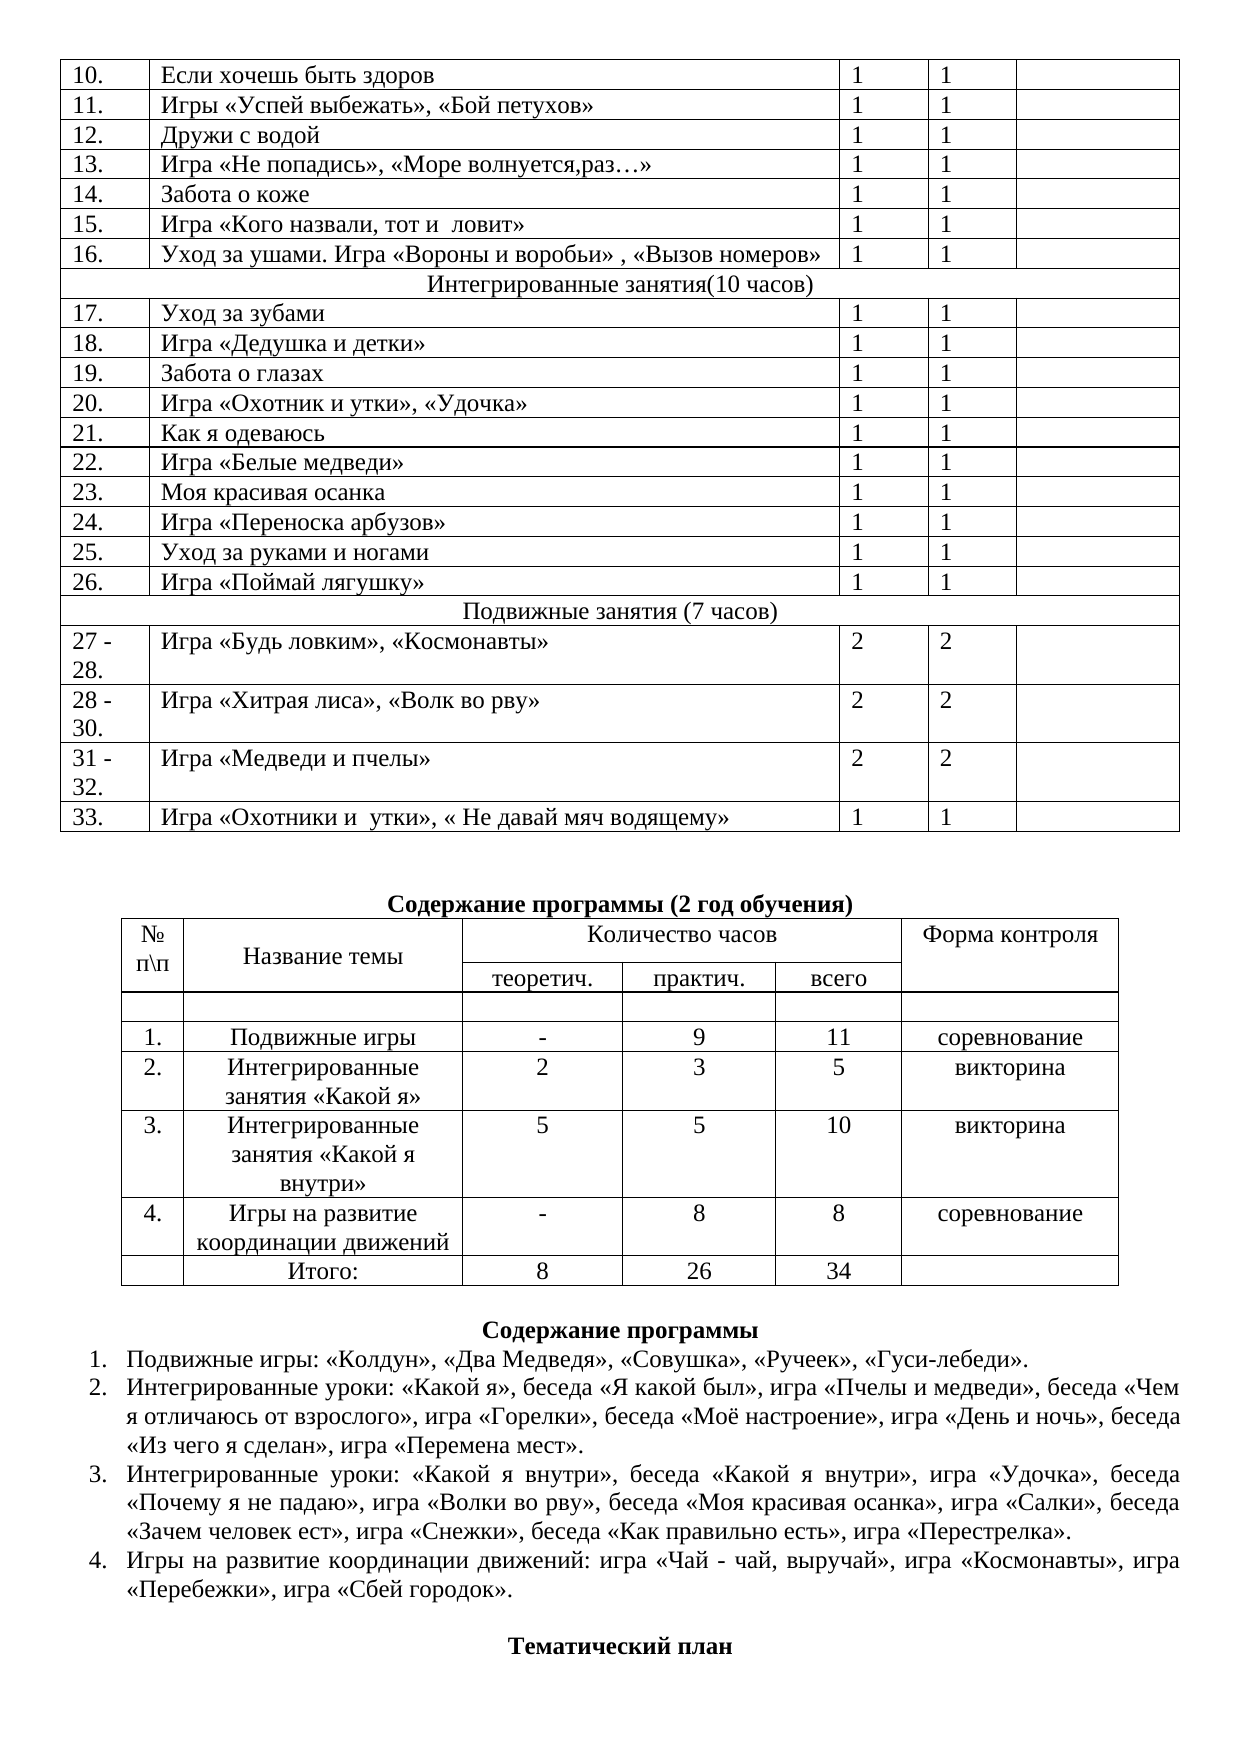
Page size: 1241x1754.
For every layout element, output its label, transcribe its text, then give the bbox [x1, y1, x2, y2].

list Игры на развитие координации движений: игра «Чай - чай, выручай», игра «Космонавты», игра «Перебежки», игра «Сбей городок». [89, 1545, 1181, 1602]
table_cell 33. [61, 802, 149, 831]
table_cell 1 [840, 802, 928, 831]
table_cell 2 [929, 743, 1016, 801]
table_cell 1 [929, 299, 1016, 327]
table_cell [184, 993, 462, 1021]
table_cell 10 [776, 1111, 901, 1197]
table_cell Интегрированные занятия «Какой я внутри» [184, 1111, 462, 1197]
table_cell 9 [623, 1022, 775, 1051]
table_cell 17. [61, 299, 149, 327]
table_cell Игра «Охотники и утки», « Не давай мяч водящему» [150, 802, 839, 831]
table_cell 13. [61, 150, 149, 178]
table_cell 2. [122, 1052, 183, 1109]
text Содержание программы [59, 1315, 1181, 1344]
table_cell 15. [61, 209, 149, 238]
text Тематический план [59, 1631, 1181, 1660]
list Подвижные игры: «Колдун», «Два Медведя», «Совушка», «Ручеек», «Гуси-лебеди». [89, 1344, 1181, 1372]
table_cell соревнование [902, 1198, 1118, 1255]
table_cell [1017, 802, 1179, 831]
table_cell - [463, 1198, 622, 1255]
table_cell 1 [840, 477, 928, 506]
table_cell 14. [61, 179, 149, 208]
table_cell 1 [929, 448, 1016, 476]
table_cell Игра «Поймай лягушку» [150, 567, 839, 595]
list Интегрированные уроки: «Какой я», беседа «Я какой был», игра «Пчелы и медведи», беседа «Чем я отличаюсь от взрослого», игра «Горелки», беседа «Моё настроение», игра «День и ночь», беседа «Из чего я сделан», игра «Перемена мест». [89, 1372, 1181, 1459]
table_cell 1 [840, 179, 928, 208]
table_cell 28 - 30. [61, 685, 149, 742]
table_cell [122, 1256, 183, 1285]
table_cell 1 [929, 150, 1016, 178]
table_cell 1 [840, 90, 928, 119]
table_cell Игра «Хитрая лиса», «Волк во рву» [150, 685, 839, 742]
table_cell 1 [929, 507, 1016, 536]
table_cell 1 [929, 179, 1016, 208]
table_cell [1017, 150, 1179, 178]
table_cell 1 [929, 239, 1016, 268]
table_cell Игра «Белые медведи» [150, 448, 839, 476]
table_cell [1017, 418, 1179, 446]
table_cell 1 [840, 150, 928, 178]
table_cell Игра «Будь ловким», «Космонавты» [150, 626, 839, 684]
table_cell соревнование [902, 1022, 1118, 1051]
table_cell Уход за руками и ногами [150, 537, 839, 566]
table_cell 1 [929, 477, 1016, 506]
table_cell [1017, 626, 1179, 684]
table_cell 1 [840, 448, 928, 476]
table_cell 26 [623, 1256, 775, 1285]
table_cell 5 [776, 1052, 901, 1109]
table_header Название темы [184, 919, 462, 991]
table_cell [1017, 179, 1179, 208]
table_cell 3. [122, 1111, 183, 1197]
table_cell 26. [61, 567, 149, 595]
table_cell [1017, 388, 1179, 417]
table_cell 1 [929, 209, 1016, 238]
table_cell [776, 993, 901, 1021]
table_cell [1017, 60, 1179, 89]
table_cell 27 - 28. [61, 626, 149, 684]
table_cell 10. [61, 60, 149, 89]
table_cell 18. [61, 328, 149, 357]
table_cell 5 [463, 1111, 622, 1197]
table_cell [1017, 328, 1179, 357]
table_cell Игры на развитие координации движений [184, 1198, 462, 1255]
table_cell 2 [929, 626, 1016, 684]
table_cell 8 [776, 1198, 901, 1255]
table_cell Забота о глазах [150, 358, 839, 387]
table_cell [1017, 685, 1179, 742]
table_cell 1 [840, 60, 928, 89]
table_cell 1 [929, 802, 1016, 831]
table_cell 1 [929, 120, 1016, 148]
table_cell викторина [902, 1111, 1118, 1197]
table_cell 1. [122, 1022, 183, 1051]
table_cell Подвижные занятия (7 часов) [61, 596, 1179, 625]
table_cell Если хочешь быть здоров [150, 60, 839, 89]
table_cell Игра «Охотник и утки», «Удочка» [150, 388, 839, 417]
table_cell 2 [840, 743, 928, 801]
table_cell [1017, 299, 1179, 327]
table_cell 5 [623, 1111, 775, 1197]
table_cell 1 [929, 328, 1016, 357]
table_cell [1017, 448, 1179, 476]
table_cell [1017, 209, 1179, 238]
table_cell 1 [840, 507, 928, 536]
table_cell 25. [61, 537, 149, 566]
table_cell 1 [929, 60, 1016, 89]
table_cell [1017, 477, 1179, 506]
table_cell 1 [929, 537, 1016, 566]
table_cell [1017, 567, 1179, 595]
table_cell Игры «Успей выбежать», «Бой петухов» [150, 90, 839, 119]
table_cell 1 [840, 328, 928, 357]
table_cell 1 [840, 358, 928, 387]
table_cell 1 [929, 567, 1016, 595]
table_cell Игра «Медведи и пчелы» [150, 743, 839, 801]
table_cell 34 [776, 1256, 901, 1285]
table_cell Игра «Не попадись», «Море волнуется,раз…» [150, 150, 839, 178]
table_cell Забота о коже [150, 179, 839, 208]
table_cell 1 [840, 239, 928, 268]
table_cell Как я одеваюсь [150, 418, 839, 446]
table_cell 8 [463, 1256, 622, 1285]
table_cell [1017, 90, 1179, 119]
table_cell 1 [840, 567, 928, 595]
list Интегрированные уроки: «Какой я внутри», беседа «Какой я внутри», игра «Удочка», беседа «Почему я не падаю», игра «Волки во рву», беседа «Моя красивая осанка», игра «Салки», беседа «Зачем человек ест», игра «Снежки», беседа «Как правильно есть», игра «Перестрелка». [89, 1459, 1181, 1545]
table_cell 1 [840, 120, 928, 148]
table_cell викторина [902, 1052, 1118, 1109]
table_cell 1 [929, 358, 1016, 387]
table_cell [902, 993, 1118, 1021]
table_cell [1017, 358, 1179, 387]
table_cell 21. [61, 418, 149, 446]
table_cell 19. [61, 358, 149, 387]
table_cell 2 [463, 1052, 622, 1109]
table_cell [463, 993, 622, 1021]
table_cell 2 [929, 685, 1016, 742]
table_header Форма контроля [902, 919, 1118, 991]
table_cell [122, 993, 183, 1021]
table_cell [1017, 239, 1179, 268]
table_cell всего [776, 963, 901, 991]
table_cell 20. [61, 388, 149, 417]
table_cell [1017, 743, 1179, 801]
table_cell 31 - 32. [61, 743, 149, 801]
table_cell 1 [840, 299, 928, 327]
table_cell Игра «Переноска арбузов» [150, 507, 839, 536]
table_cell 4. [122, 1198, 183, 1255]
table_cell [623, 993, 775, 1021]
table_cell 1 [840, 388, 928, 417]
table_cell Итого: [184, 1256, 462, 1285]
table_cell Интегрированные занятия(10 часов) [61, 269, 1179, 297]
table_cell Моя красивая осанка [150, 477, 839, 506]
text Содержание программы (2 год обучения) [59, 889, 1181, 918]
table_cell 1 [929, 90, 1016, 119]
table_cell 23. [61, 477, 149, 506]
table_cell 11 [776, 1022, 901, 1051]
table_cell 3 [623, 1052, 775, 1109]
table_cell 1 [840, 209, 928, 238]
table_cell Игра «Кого назвали, тот и ловит» [150, 209, 839, 238]
table_cell 1 [840, 418, 928, 446]
table_cell Уход за ушами. Игра «Вороны и воробьи» , «Вызов номеров» [150, 239, 839, 268]
table_cell 16. [61, 239, 149, 268]
table_cell 8 [623, 1198, 775, 1255]
table_cell Игра «Дедушка и детки» [150, 328, 839, 357]
table_header Количество часов [463, 919, 901, 962]
table_cell практич. [623, 963, 775, 991]
table_cell 2 [840, 626, 928, 684]
table_cell Подвижные игры [184, 1022, 462, 1051]
table_cell [1017, 120, 1179, 148]
table_cell 11. [61, 90, 149, 119]
table_cell Уход за зубами [150, 299, 839, 327]
table_cell 24. [61, 507, 149, 536]
table_cell Дружи с водой [150, 120, 839, 148]
table_cell 12. [61, 120, 149, 148]
table_cell [1017, 537, 1179, 566]
table_cell 22. [61, 448, 149, 476]
table_cell 1 [929, 418, 1016, 446]
table_header № п\п [122, 919, 183, 991]
table_cell 1 [840, 537, 928, 566]
table_cell 2 [840, 685, 928, 742]
table_cell теоретич. [463, 963, 622, 991]
table_cell 1 [929, 388, 1016, 417]
table_cell Интегрированные занятия «Какой я» [184, 1052, 462, 1109]
table_cell - [463, 1022, 622, 1051]
table_cell [1017, 507, 1179, 536]
table_cell [902, 1256, 1118, 1285]
